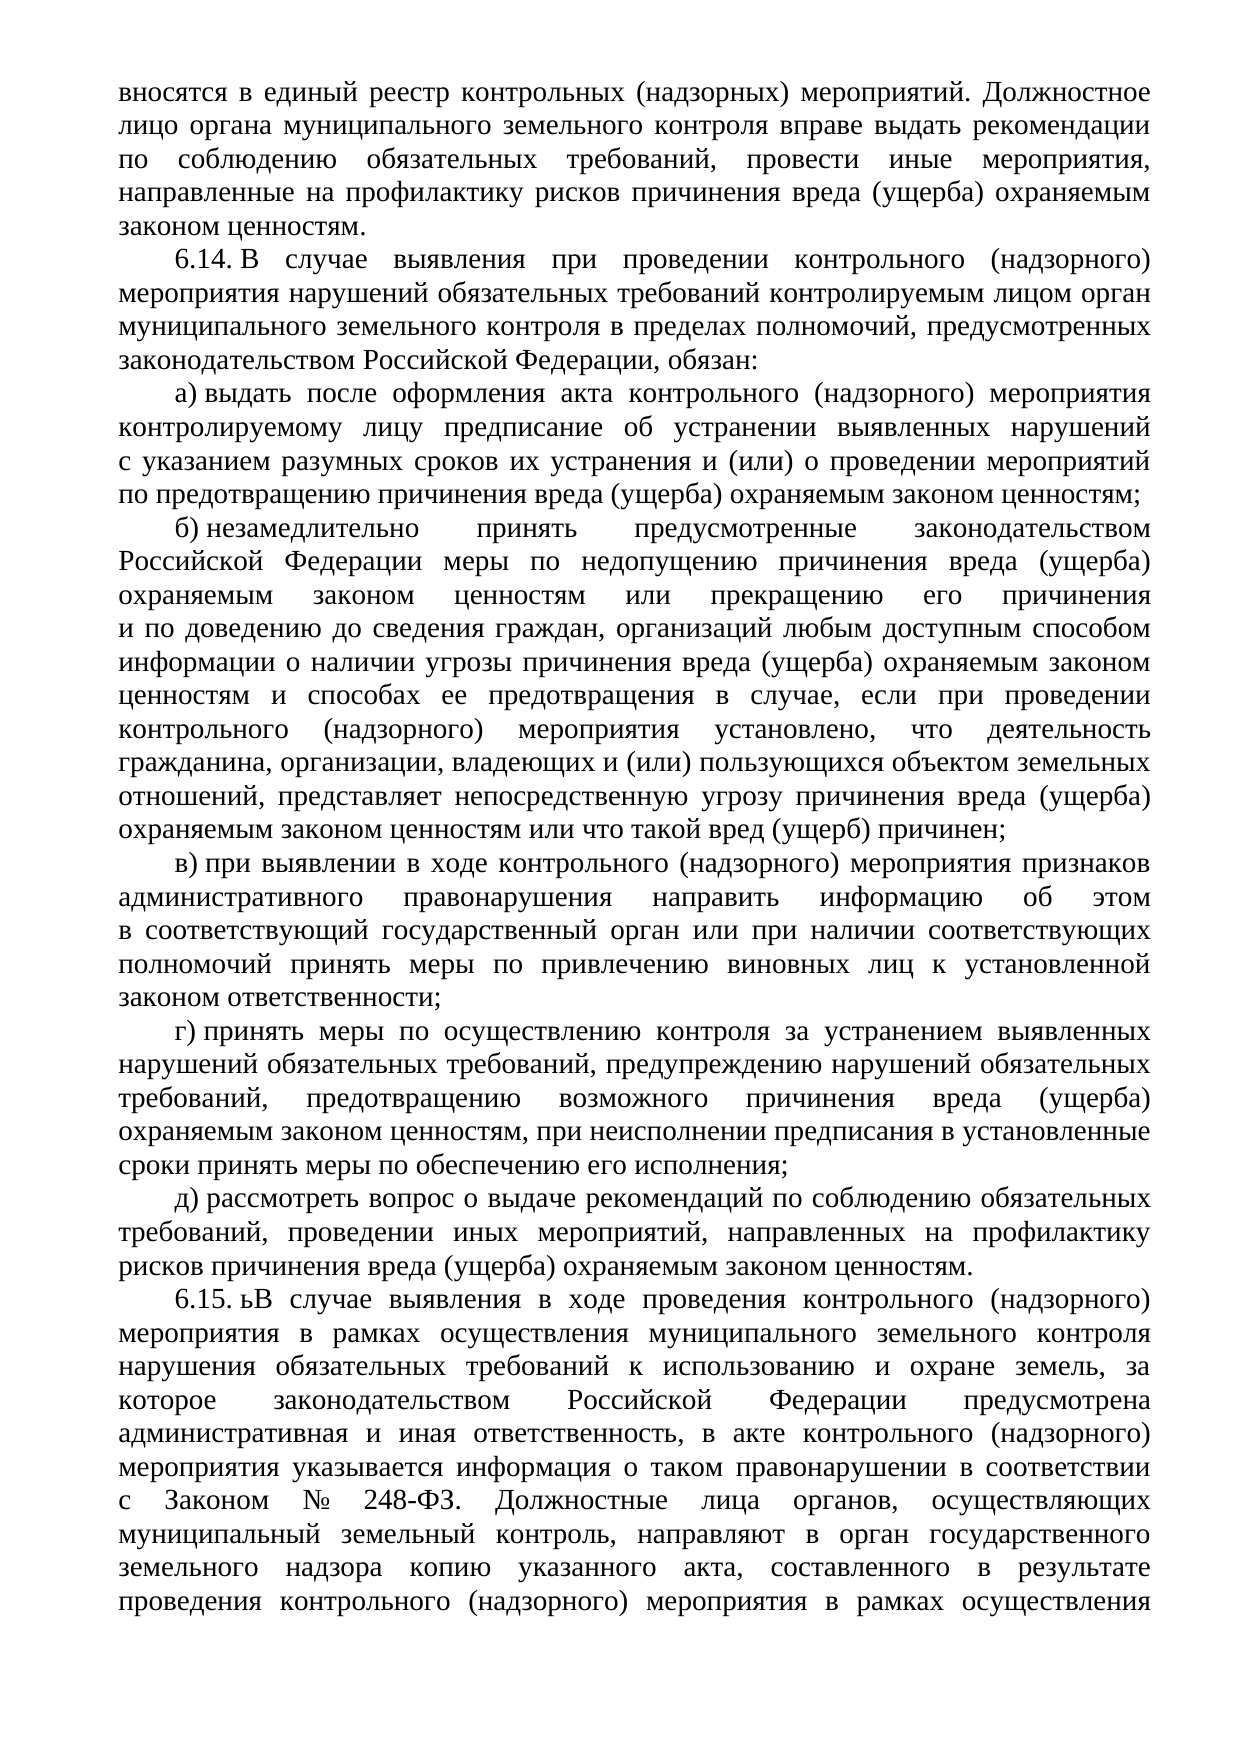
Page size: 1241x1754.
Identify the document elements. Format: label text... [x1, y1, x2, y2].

text г) принять меры по осуществлению контроля за устранением выявленных нарушений обязательных требований, предупреждению нарушений обязательных требований, предотвращению возможного причинения вреда (ущерба) охраняемым законом ценностям, при неисполнении предписания в установленные сроки принять меры по обеспечению его исполнения; [118, 1013, 1152, 1181]
text 6.14. В случае выявления при проведении контрольного (надзорного) мероприятия нарушений обязательных требований контролируемым лицом орган муниципального земельного контроля в пределах полномочий, предусмотренных законодательством Российской Федерации, обязан: [118, 241, 1152, 376]
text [118, 74, 1152, 241]
text б) незамедлительно принять предусмотренные законодательством Российской Федерации меры по недопущению причинения вреда (ущерба) охраняемым законом ценностям или прекращению его причинения и по доведению до сведения граждан, организаций любым доступным способом информации о наличии угрозы причинения вреда (ущерба) охраняемым законом ценностям и способах ее предотвращения в случае, если при проведении контрольного (надзорного) мероприятия установлено, что деятельность гражданина, организации, владеющих и (или) пользующихся объектом земельных отношений, представляет непосредственную угрозу причинения вреда (ущерба) охраняемым законом ценностям или что такой вред (ущерб) причинен; [118, 510, 1152, 845]
text а) выдать после оформления акта контрольного (надзорного) мероприятия контролируемому лицу предписание об устранении выявленных нарушений с указанием разумных сроков их устранения и (или) о проведении мероприятий по предотвращению причинения вреда (ущерба) охраняемым законом ценностям; [118, 376, 1152, 510]
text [118, 1281, 1152, 1617]
text в) при выявлении в ходе контрольного (надзорного) мероприятия признаков административного правонарушения направить информацию об этом в соответствующий государственный орган или при наличии соответствующих полномочий принять меры по привлечению виновных лиц к установленной законом ответственности; [118, 845, 1152, 1013]
text д) рассмотреть вопрос о выдаче рекомендаций по соблюдению обязательных требований, проведении иных мероприятий, направленных на профилактику рисков причинения вреда (ущерба) охраняемым законом ценностям. [118, 1181, 1152, 1281]
